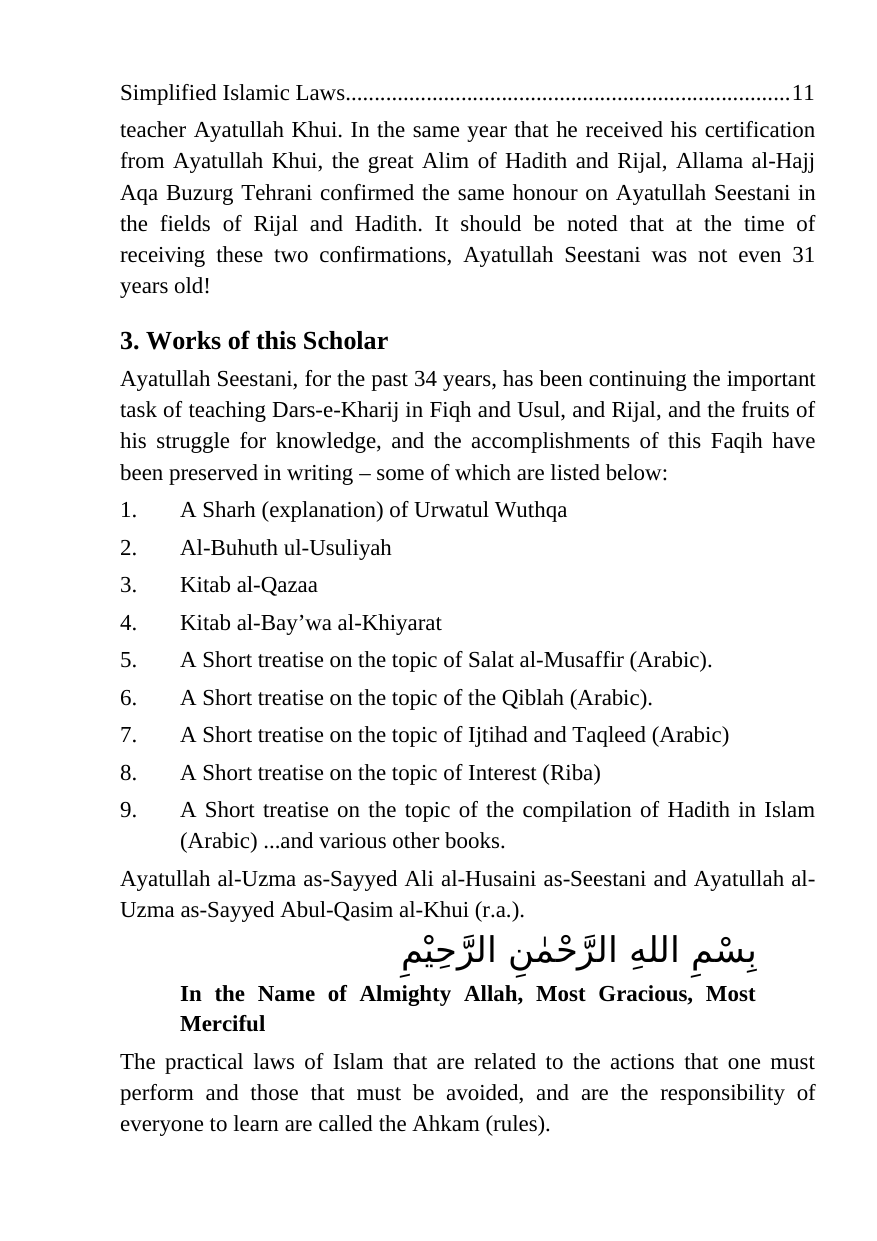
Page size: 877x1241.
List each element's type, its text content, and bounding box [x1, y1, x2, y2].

text 6. A Short treatise on the topic of the Qiblah (Arabic). [120, 680, 817, 711]
text In the Name of Almighty Allah, Most Gracious, Most Merciful [180, 977, 757, 1038]
text Ayatullah al-Uzma as-Sayyed Ali al-Husaini as-Seestani and Ayatullah al-Uzma as-Sayyed Abul-Qasim al-Khui (r.a.). [120, 861, 817, 924]
text 9. A Short treatise on the topic of the compilation of Hadith in Islam (Arabic) ...and various other books. [120, 792, 817, 855]
text 2. Al-Buhuth ul-Usuliyah [120, 530, 817, 561]
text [120, 112, 817, 300]
subtitle 3. Works of this Scholar [120, 325, 817, 355]
text 1. A Sharh (explanation) of Urwatul Wuthqa [120, 492, 817, 524]
text The practical laws of Islam that are related to the actions that one must perform and those that must be avoided, and are the responsibility of everyone to learn are called the Ahkam (rules). [120, 1044, 817, 1138]
text 5. A Short treatise on the topic of Salat al-Musaffir (Arabic). [120, 642, 817, 674]
text بِسْمِ اللهِ الرَّحْمٰنِ الرَّحِيْمِ [180, 930, 757, 971]
text 3. Kitab al-Qazaa [120, 567, 817, 599]
text 7. A Short treatise on the topic of Ijtihad and Taqleed (Arabic) [120, 717, 817, 749]
text Ayatullah Seestani, for the past 34 years, has been continuing the important task of teaching Dars-e-Kharij in Fiqh and Usul, and Rijal, and the fruits of his struggle for knowledge, and the accomplishments of this Faqih have been preserved in writing – some of which are listed below: [120, 361, 817, 486]
text 4. Kitab al-Bay’wa al-Khiyarat [120, 605, 817, 636]
text 8. A Short treatise on the topic of Interest (Riba) [120, 755, 817, 786]
